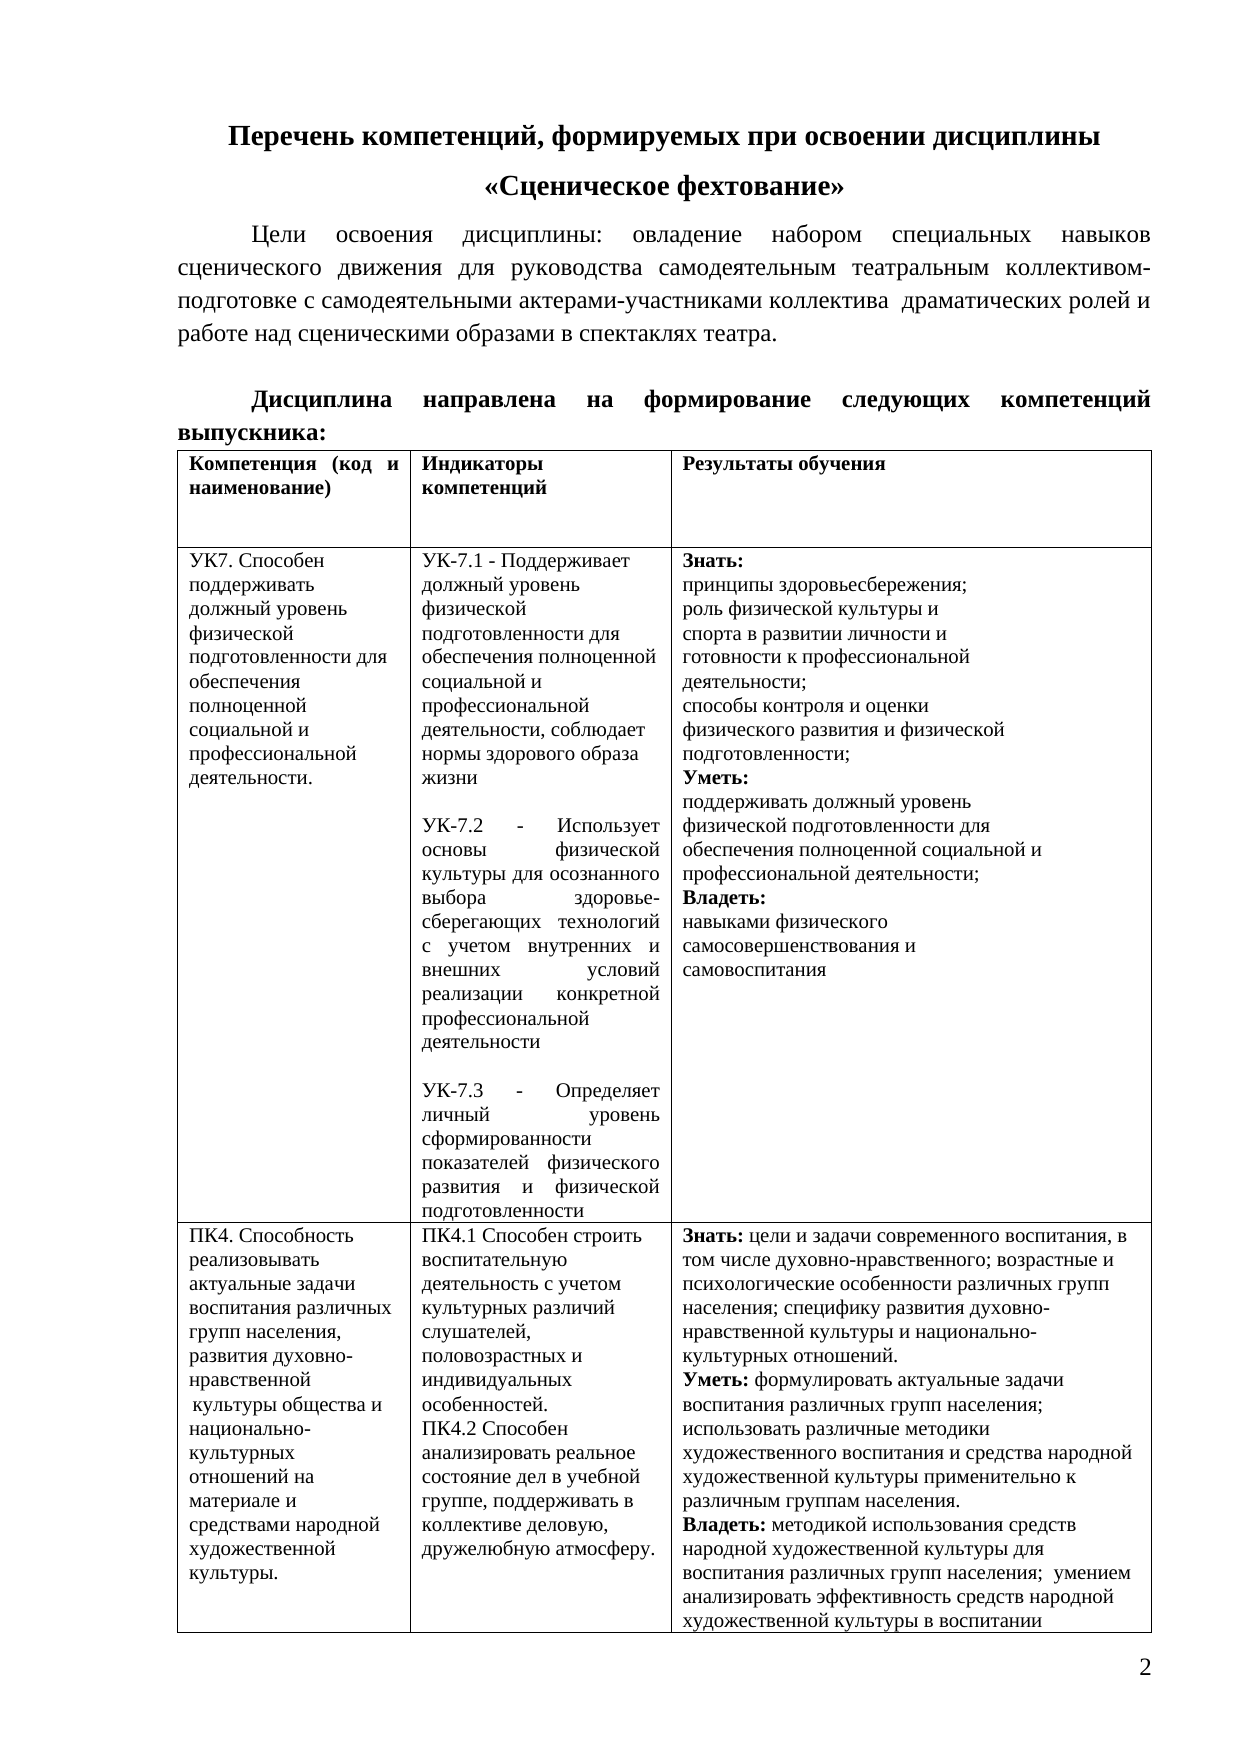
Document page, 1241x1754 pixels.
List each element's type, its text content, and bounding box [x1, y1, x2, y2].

table_header Индикаторы компетенций [411, 451, 671, 547]
text Цели освоения дисциплины: овладение набором специальных навыков сценического движения для руководства самодеятельным театральным коллективом- подготовке с самодеятельными актерами-участниками коллектива драматических ролей и работе над сценическими образами в спектаклях театра. [177, 219, 1152, 347]
text Дисциплина направлена на формирование следующих компетенций выпускника: [177, 384, 1152, 446]
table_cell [672, 1223, 1151, 1632]
table_cell УК7. Способен поддерживать должный уровень физической подготовленности для обеспечения полноценной социальной и профессиональной деятельности. [178, 548, 410, 1222]
table_header Результаты обучения [672, 451, 1151, 547]
table_cell Знать: принципы здоровьесбережения; роль физической культуры и спорта в развитии личности и готовности к профессиональной деятельности; способы контроля и оценки физического развития и физической подготовленности; Уметь: поддерживать должный уровень физической подготовленности для обеспечения полноценной социальной и профессиональной деятельности; Владеть: навыками физического самосовершенствования и самовоспитания [672, 548, 1151, 1222]
text Перечень компетенций, формируемых при освоении дисциплины «Сценическое фехтование» [177, 118, 1152, 202]
table_cell УК-7.1 - Поддерживает должный уровень физической подготовленности для обеспечения полноценной социальной и профессиональной деятельности, соблюдает нормы здорового образа жизни УК-7.2 - Использует основы физической культуры для осознанного выбора здоровье-сберегающих технологий с учетом внутренних и внешних условий реализации конкретной профессиональной деятельности УК-7.3 - Определяет личный уровень сформированности показателей физического развития и физической подготовленности [411, 548, 671, 1222]
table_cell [178, 1223, 410, 1632]
table_header Компетенция (код и наименование) [178, 451, 410, 547]
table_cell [411, 1223, 671, 1632]
